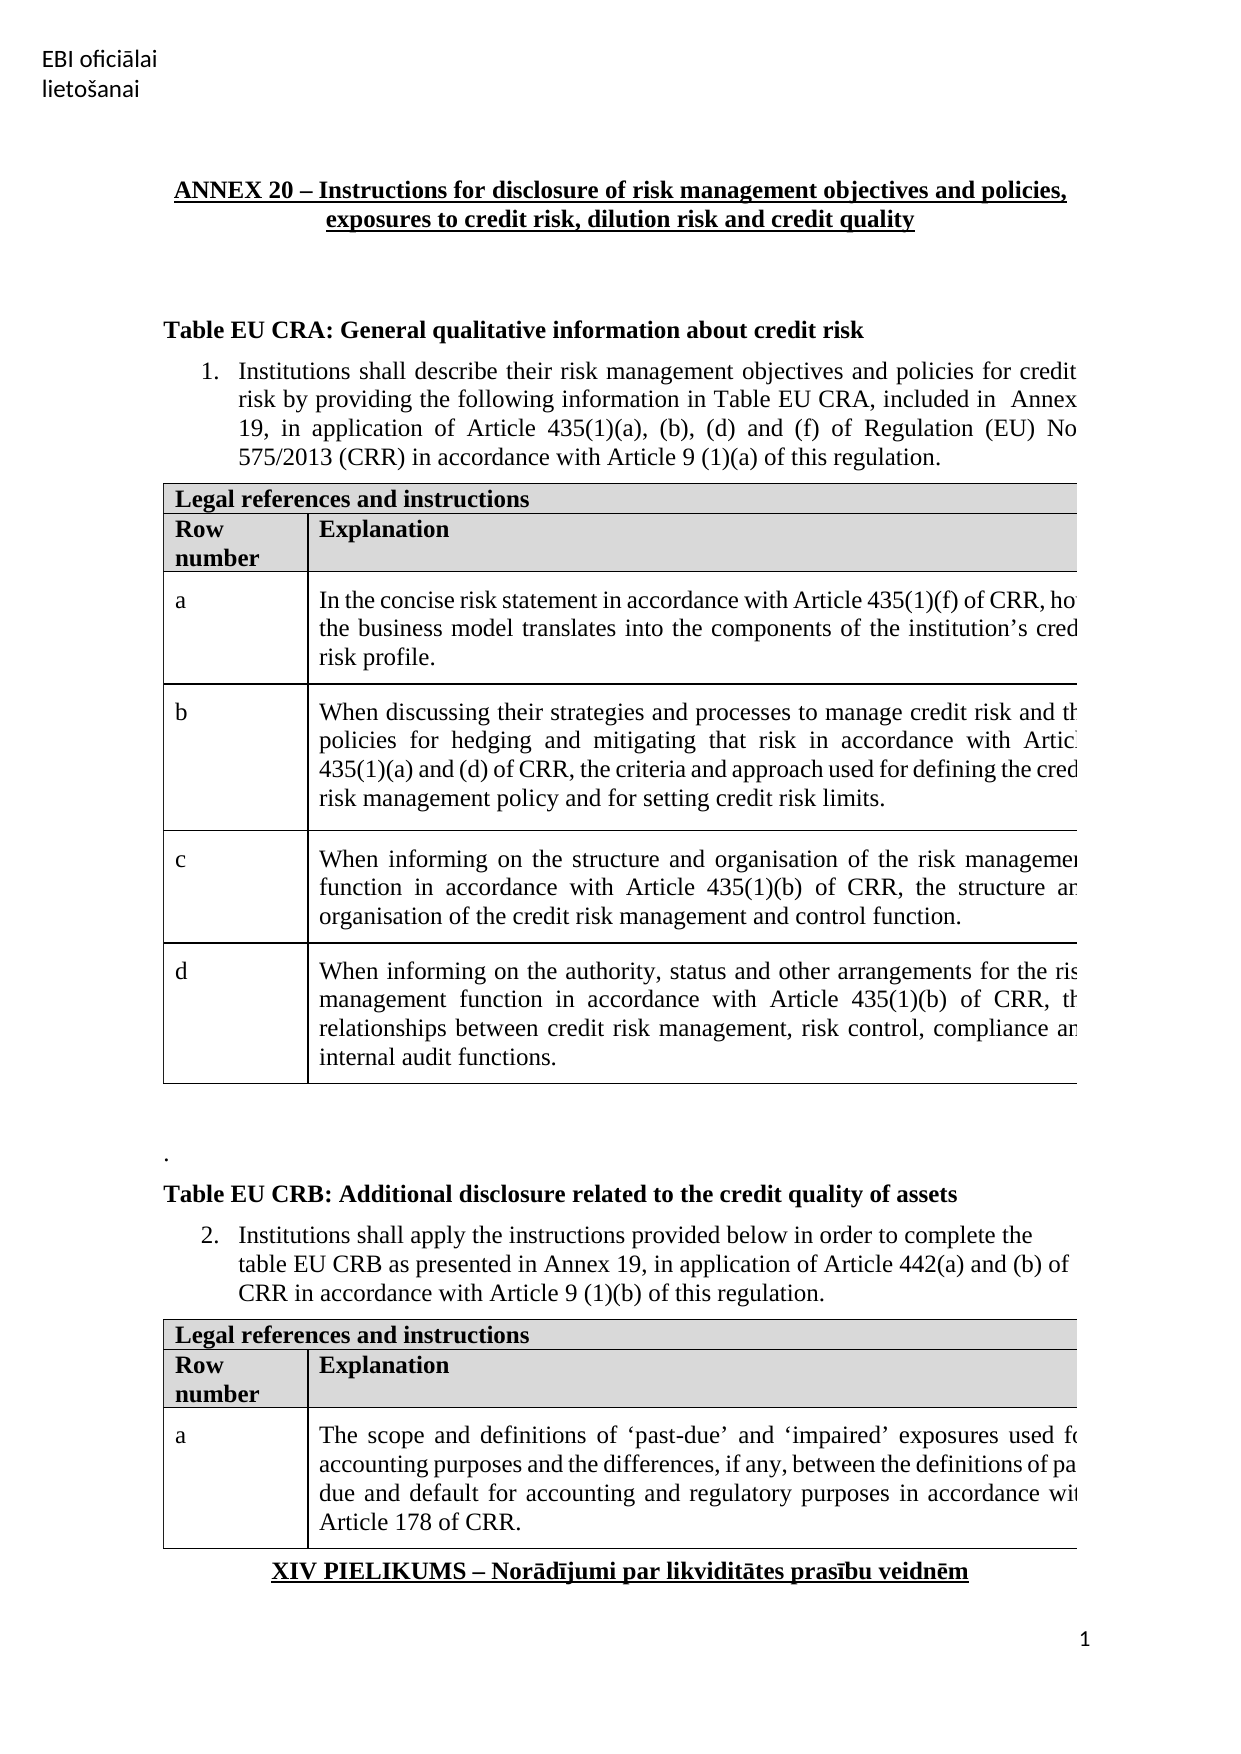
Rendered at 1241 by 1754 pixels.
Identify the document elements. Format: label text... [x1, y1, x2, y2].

text XIV PIELIKUMS – Norādījumi par likviditātes prasību veidnēm [150, 162, 1090, 1585]
